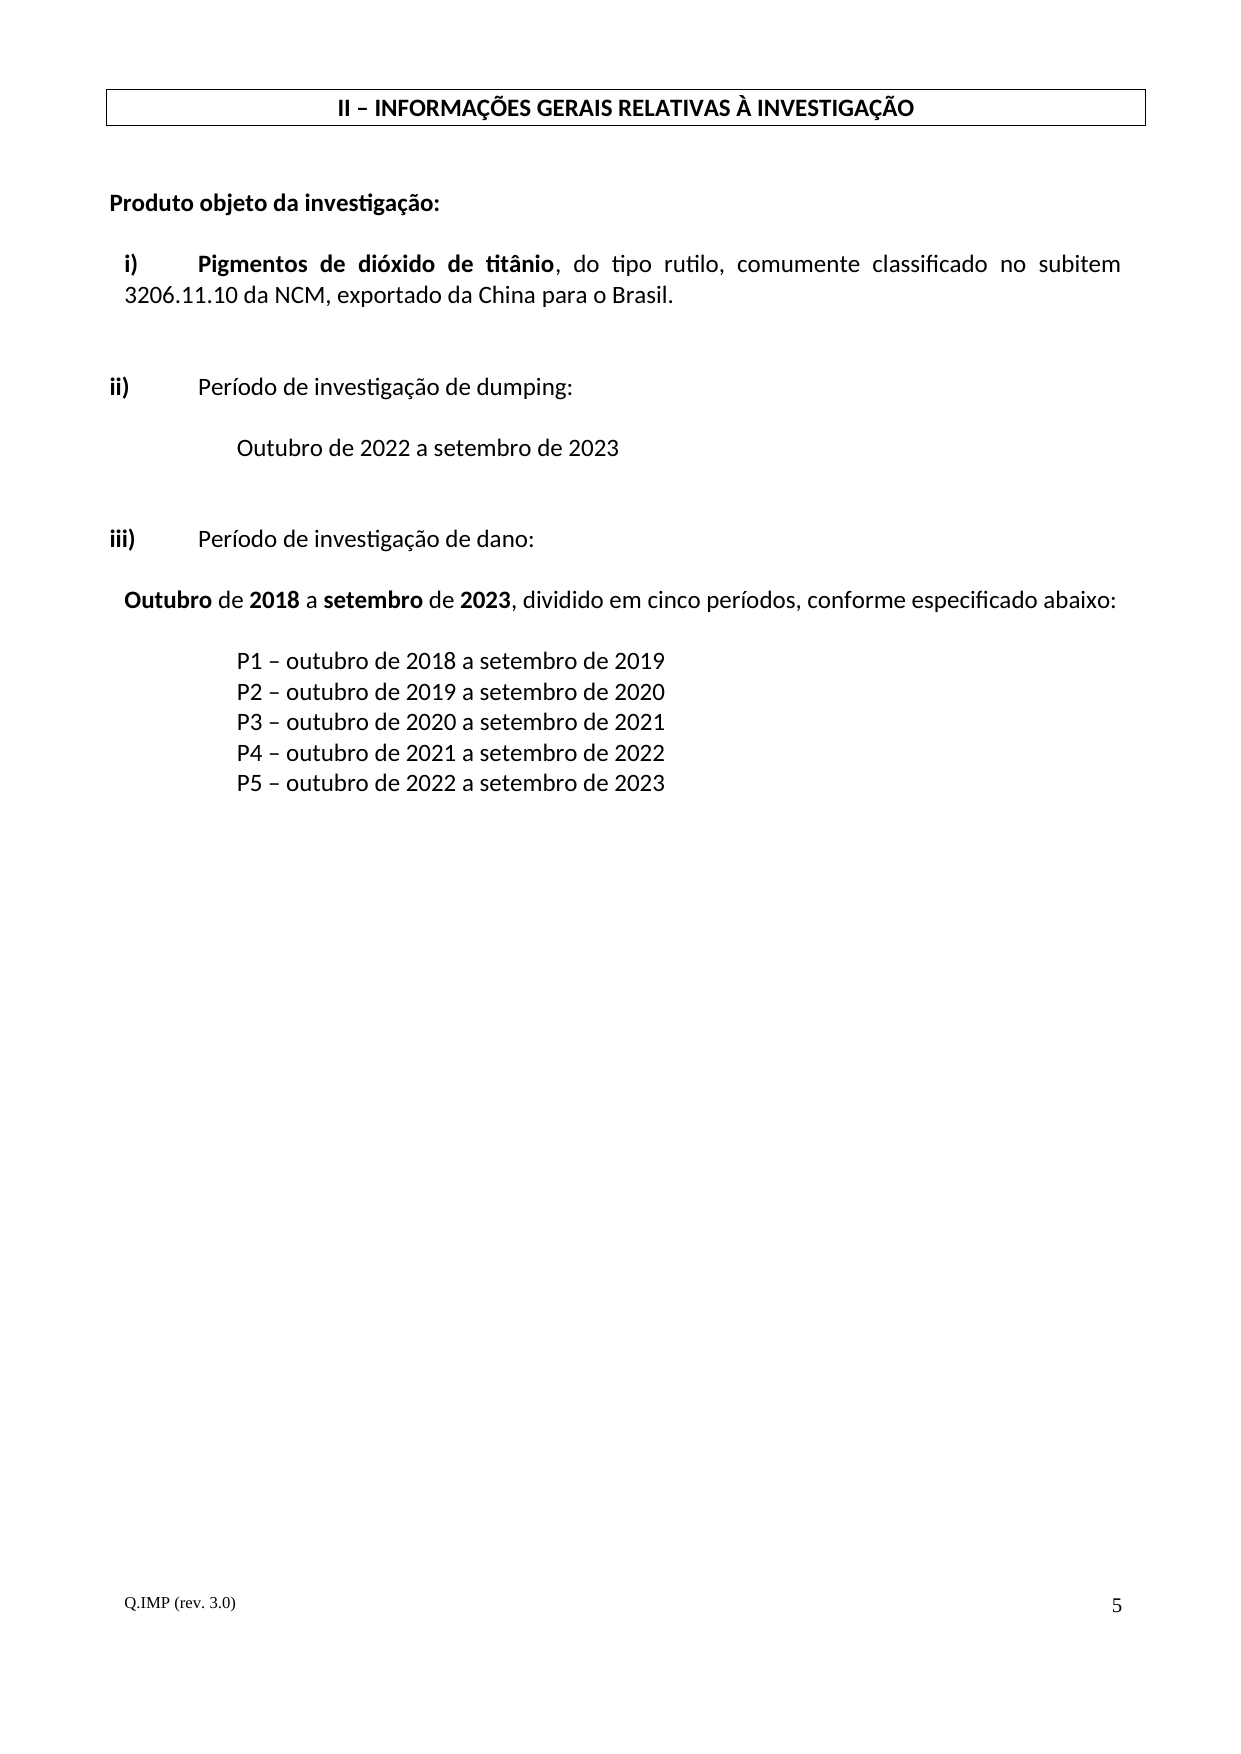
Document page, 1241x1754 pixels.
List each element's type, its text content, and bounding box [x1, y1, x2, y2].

text Outubro de 2022 a setembro de 2023 [237, 432, 1122, 462]
text i) Pigmentos de dióxido de titânio, do tipo rutilo, comumente classificado no subitem 3206.11.10 da NCM, exportado da China para o Brasil. [124, 248, 1122, 309]
text P2 – outubro de 2019 a setembro de 2020 [237, 676, 1122, 706]
subtitle II – INFORMAÇÕES GERAIS RELATIVAS À INVESTIGAÇÃO [107, 90, 1145, 125]
text Outubro de 2018 a setembro de 2023, dividido em cinco períodos, conforme especificado abaixo: [124, 584, 1122, 615]
text P4 – outubro de 2021 a setembro de 2022 [237, 737, 1122, 767]
text Produto objeto da investigação: [109, 187, 1143, 218]
text iii) Período de investigação de dano: [109, 523, 1143, 554]
text P3 – outubro de 2020 a setembro de 2021 [237, 706, 1122, 737]
text P5 – outubro de 2022 a setembro de 2023 [237, 767, 1122, 798]
text ii) Período de investigação de dumping: [109, 371, 1143, 401]
text P1 – outubro de 2018 a setembro de 2019 [237, 645, 1122, 676]
